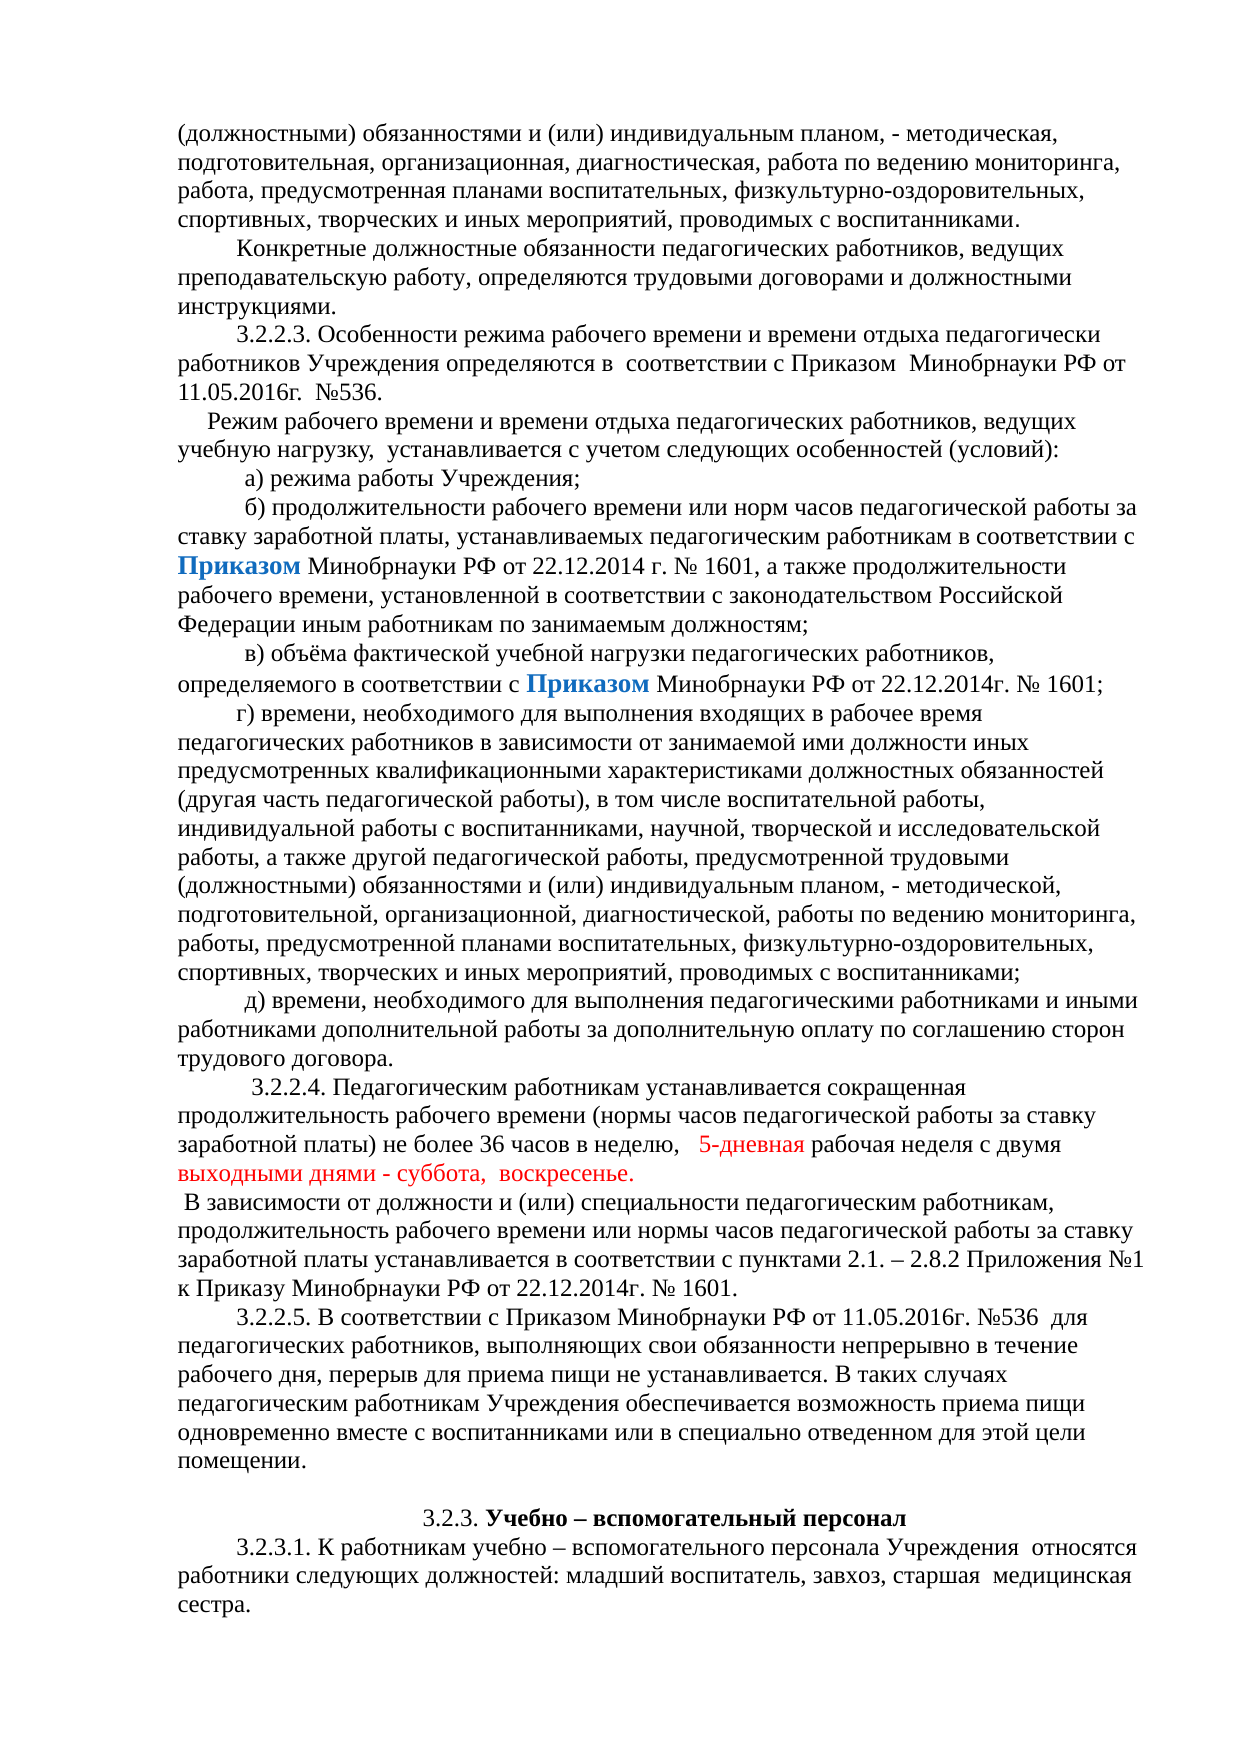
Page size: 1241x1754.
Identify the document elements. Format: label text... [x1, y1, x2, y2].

text В зависимости от должности и (или) специальности педагогическим работникам, продолжительность рабочего времени или нормы часов педагогической работы за ставку заработной платы устанавливается в соответствии с пунктами 2.1. – 2.8.2 Приложения №1 к Приказу Минобрнауки РФ от 22.12.2014г. № 1601. [177, 1187, 1152, 1302]
text 3.2.3.1. К работникам учебно – вспомогательного персонала Учреждения относятся работники следующих должностей: младший воспитатель, завхоз, старшая медицинская сестра. [177, 1532, 1152, 1618]
text Конкретные должностные обязанности педагогических работников, ведущих преподавательскую работу, определяются трудовыми договорами и должностными инструкциями. [177, 233, 1152, 319]
text в) объёма фактической учебной нагрузки педагогических работников, определяемого в соответствии с Приказом Минобрнауки РФ от 22.12.2014г. № 1601; [177, 638, 1152, 698]
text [177, 118, 1152, 233]
text 3.2.2.4. Педагогическим работникам устанавливается сокращенная продолжительность рабочего времени (нормы часов педагогической работы за ставку заработной платы) не более 36 часов в неделю, 5-дневная рабочая неделя с двумя выходными днями - суббота, воскресенье. [177, 1072, 1152, 1187]
text д) времени, необходимого для выполнения педагогическими работниками и иными работниками дополнительной работы за дополнительную оплату по соглашению сторон трудового договора. [177, 986, 1152, 1072]
text 3.2.2.5. В соответствии с Приказом Минобрнауки РФ от 11.05.2016г. №536 для педагогических работников, выполняющих свои обязанности непрерывно в течение рабочего дня, перерыв для приема пищи не устанавливается. В таких случаях педагогическим работникам Учреждения обеспечивается возможность приема пищи одновременно вместе с воспитанниками или в специально отведенном для этой цели помещении. [177, 1302, 1152, 1474]
text г) времени, необходимого для выполнения входящих в рабочее время педагогических работников в зависимости от занимаемой ими должности иных предусмотренных квалификационными характеристиками должностных обязанностей (другая часть педагогической работы), в том числе воспитательной работы, индивидуальной работы с воспитанниками, научной, творческой и исследовательской работы, а также другой педагогической работы, предусмотренной трудовыми (должностными) обязанностями и (или) индивидуальным планом, - методической, подготовительной, организационной, диагностической, работы по ведению мониторинга, работы, предусмотренной планами воспитательных, физкультурно-оздоровительных, спортивных, творческих и иных мероприятий, проводимых с воспитанниками; [177, 698, 1152, 986]
text а) режима работы Учреждения; [177, 463, 1152, 492]
text 3.2.2.3. Особенности режима рабочего времени и времени отдыха педагогически работников Учреждения определяются в соответствии с Приказом Минобрнауки РФ от 11.05.2016г. №536. [177, 319, 1152, 406]
text Режим рабочего времени и времени отдыха педагогических работников, ведущих учебную нагрузку, устанавливается с учетом следующих особенностей (условий): [177, 406, 1152, 463]
text б) продолжительности рабочего времени или норм часов педагогической работы за ставку заработной платы, устанавливаемых педагогическим работникам в соответствии с Приказом Минобрнауки РФ от 22.12.2014 г. № 1601, а также продолжительности рабочего времени, установленной в соответствии с законодательством Российской Федерации иным работникам по занимаемым должностям; [177, 492, 1152, 638]
text 3.2.3. Учебно – вспомогательный персонал [177, 1503, 1152, 1532]
